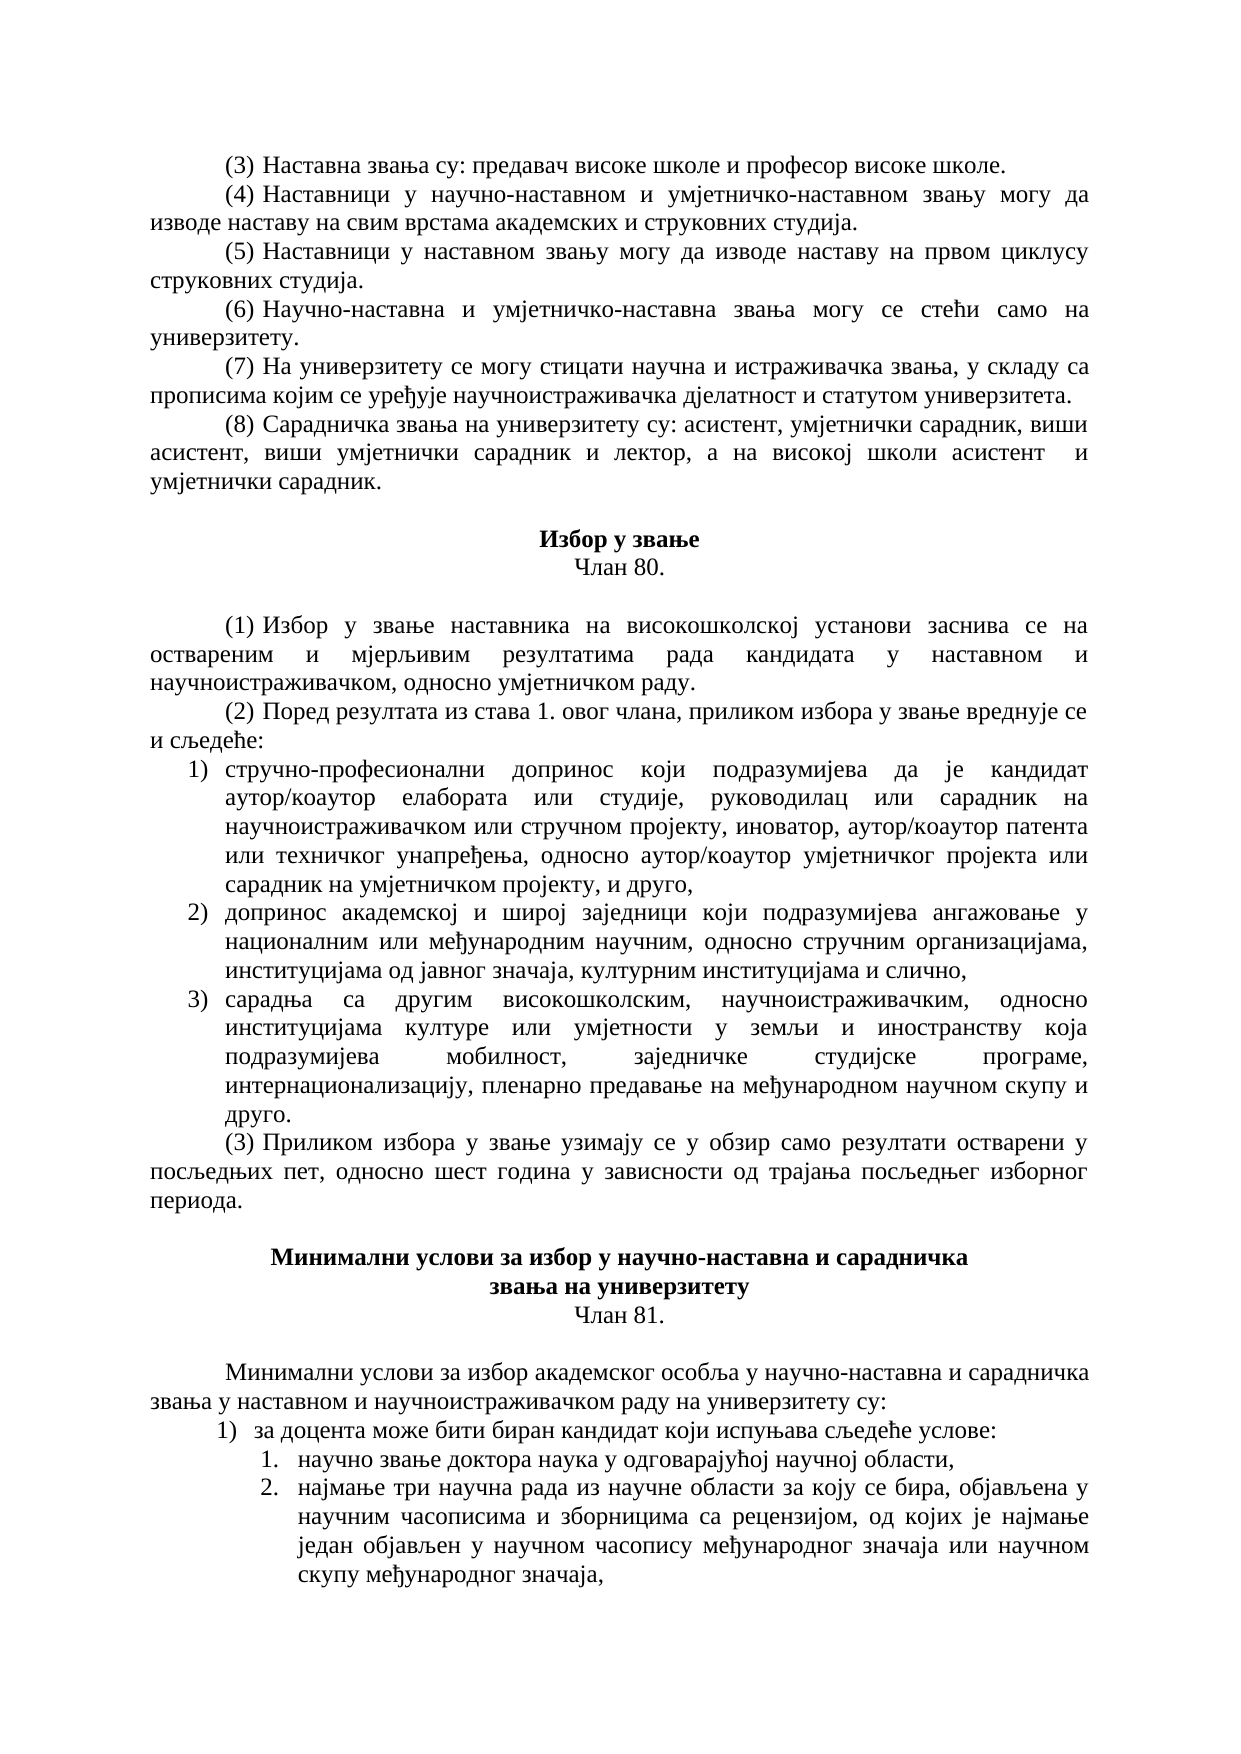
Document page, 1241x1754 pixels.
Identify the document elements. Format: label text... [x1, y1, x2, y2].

list Наставници у наставном звању могу да изводе наставу на првом циклусу струковних студија. [150, 236, 1090, 294]
text Члан 81. [150, 1300, 1089, 1329]
list На универзитету се могу стицати научна и истраживачка звања, у складу са прописима којим се уређује научноистраживачка дјелатност и статутом универзитета. [150, 351, 1090, 409]
list Научно-наставна и умјетничко-наставна звања могу се стећи само на универзитету. [150, 294, 1090, 351]
list научно звање доктора наука у одговарајућој научној области, [260, 1444, 1090, 1472]
text Избор у звање [150, 524, 1089, 552]
text Члан 80. [150, 552, 1089, 581]
list Поред резултата из става 1. овог члана, приликом избора у звање вреднује се и сљедеће: [150, 696, 1089, 754]
text звања на универзитету [150, 1271, 1089, 1300]
list за доцента може бити биран кандидат који испуњава сљедеће услове: [216, 1415, 1090, 1444]
text Минимални услови за избор у научно-наставна и сарадничка [150, 1242, 1089, 1271]
list сарадња са другим високошколским, научноистраживачким, односно институцијама културe или умјетности у земљи и иностранству која подразумијева мобилност, заједничке студијске програме, интернационализацију, пленарно предавање на међународном научном скупу и друго. [187, 984, 1089, 1127]
list Сарадничка звања на универзитету су: асистент, умјетнички сарадник, виши асистент, виши умјетнички сарадник и лектор, а на високој школи асистент и умјетнички сарадник. [150, 409, 1089, 495]
list допринос академској и широј заједници који подразумијева ангажовање у националним или међународним научним, односно стручним организацијама, институцијама од јавног значаја, културним институцијама и слично, [187, 897, 1089, 984]
list Наставници у научно-наставном и умјетничко-наставном звању могу да изводе наставу на свим врстама академских и струковних студија. [150, 179, 1090, 236]
list Приликом избора у звање узимају се у обзир само резултати остварени у посљедњих пет, односно шест година у зависности од трајања посљедњег изборног периода. [150, 1127, 1089, 1214]
text Минимални услови за избор академског особља у научно-наставна и сарадничка звања у наставном и научноистраживачком раду на универзитету су: [150, 1357, 1090, 1415]
list стручно-професионални допринос који подразумијева да је кандидат аутор/коаутор елабората или студије, руководилац или сарадник на научноистраживачком или стручном пројекту, иноватор, аутор/коаутор патента или техничког унапређења, односно аутор/коаутор умјетничког пројекта или сарадник на умјетничком пројекту, и друго, [187, 754, 1089, 897]
list најмање три научна рада из научне области за коју се бира, објављена у научним часописима и зборницима са рецензијом, од којих је најмање један објављен у научном часопису међународног значаја или научном скупу међународног значаја, [260, 1472, 1090, 1587]
list Наставна звања су: предавач високе школе и професор високе школе. [150, 150, 1090, 179]
list Избор у звање наставника на високошколској установи заснива се на оствареним и мјерљивим резултатима рада кандидата у наставном и научноистраживачком, односно умјетничком раду. [150, 610, 1089, 696]
